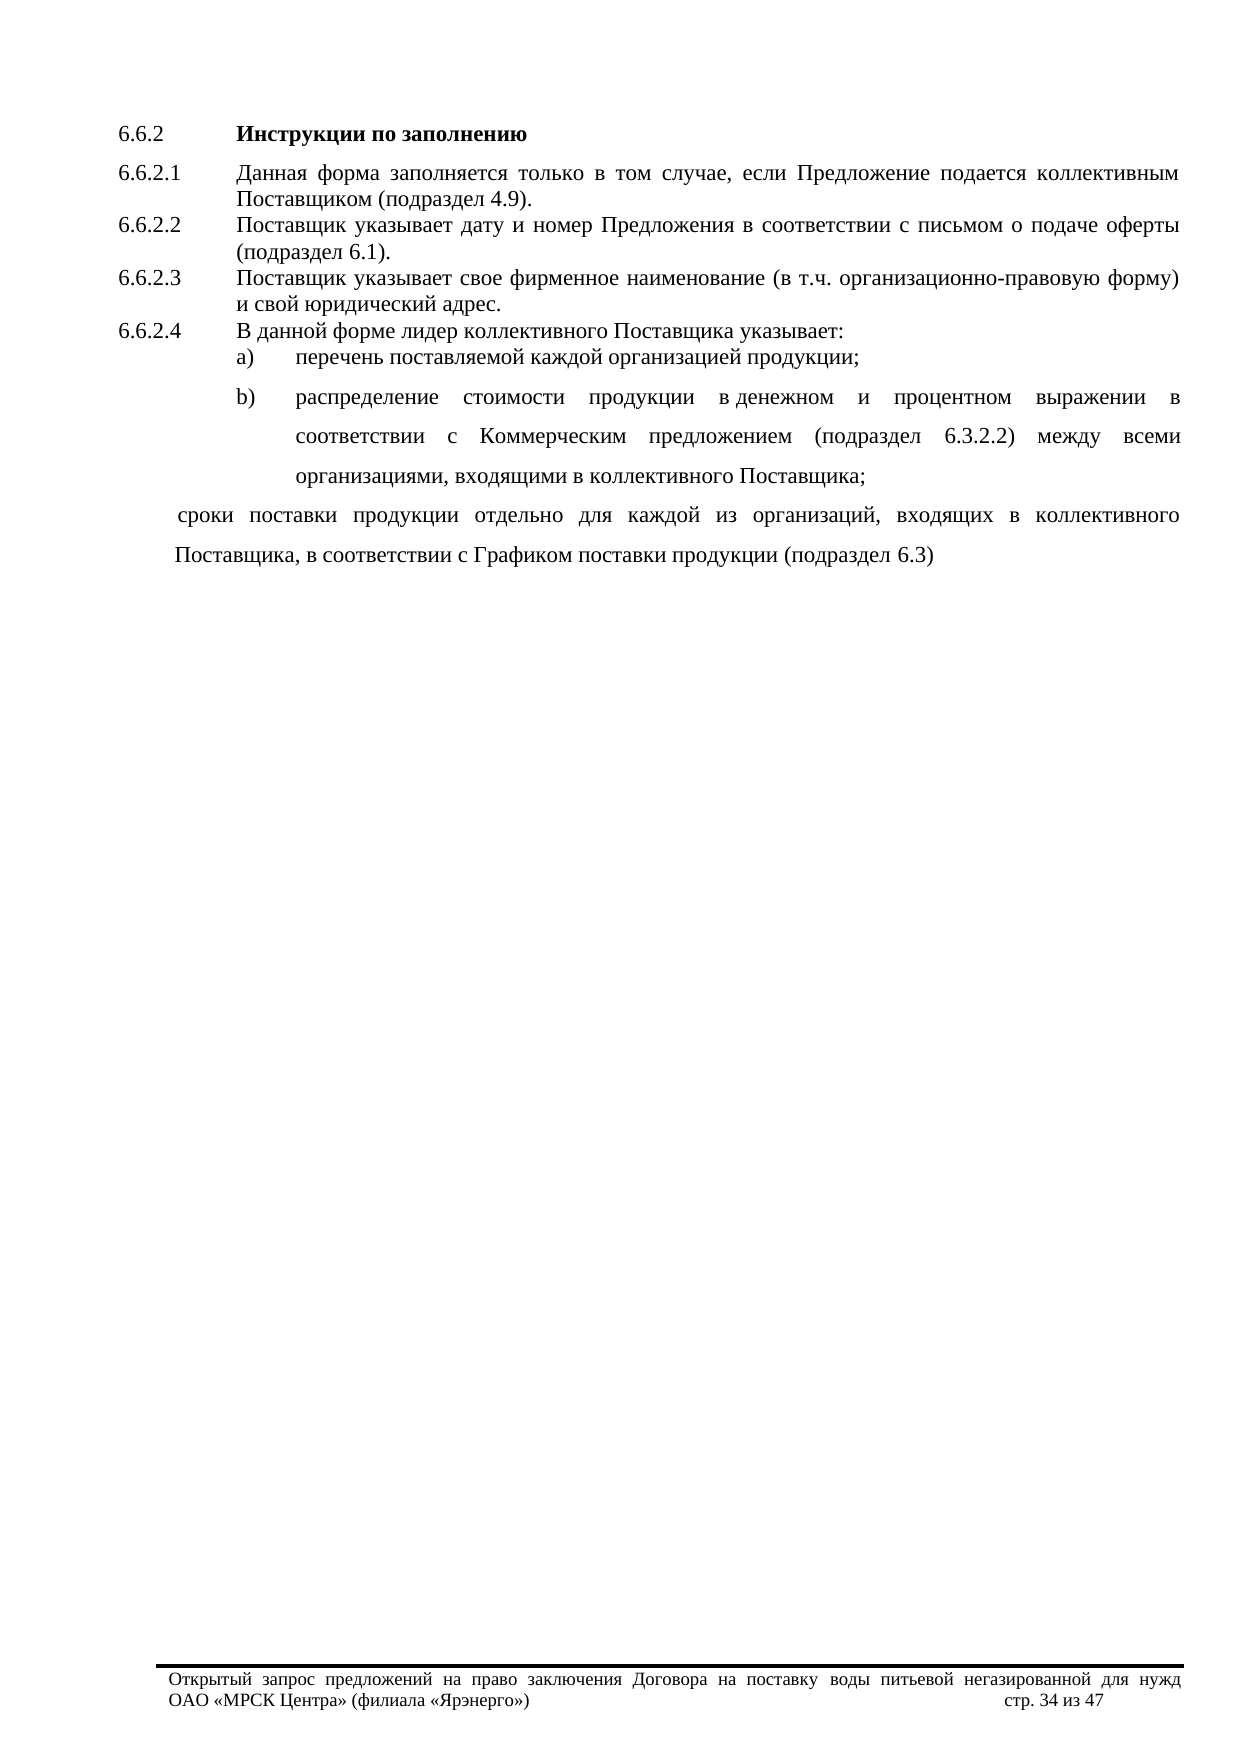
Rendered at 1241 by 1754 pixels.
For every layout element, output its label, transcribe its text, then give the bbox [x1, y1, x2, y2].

list Инструкции по заполнению [118, 120, 1181, 146]
list В данной форме лидер коллективного Поставщика указывает: [118, 317, 1181, 343]
list Поставщик указывает свое фирменное наименование (в т.ч. организационно-правовую форму) и свой юридический адрес. [118, 264, 1181, 317]
list перечень поставляемой каждой организацией продукции; [236, 343, 1181, 369]
list Данная форма заполняется только в том случае, если Предложение подается коллективным Поставщиком (подраздел 4.9). [118, 159, 1181, 211]
